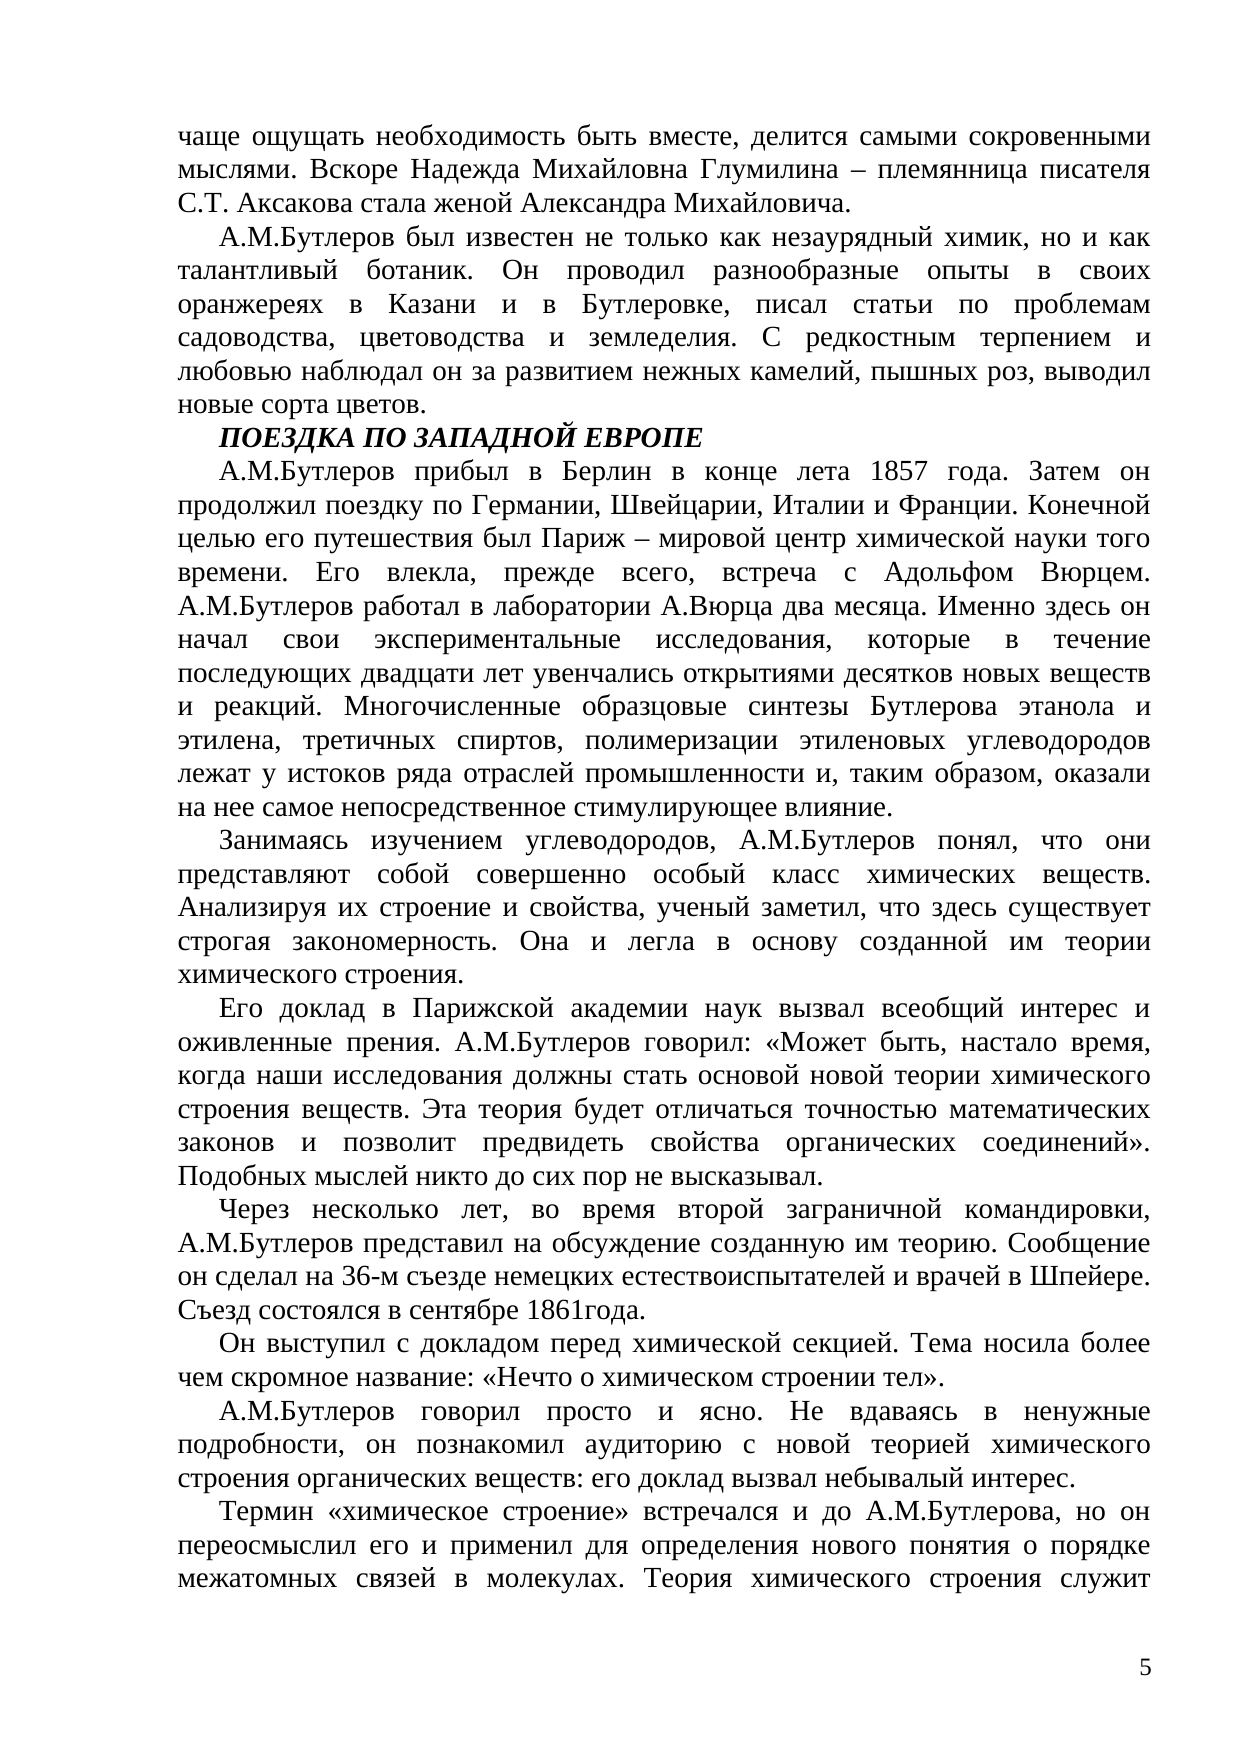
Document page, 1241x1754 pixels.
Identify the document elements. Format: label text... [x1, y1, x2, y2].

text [177, 1493, 1152, 1594]
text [177, 118, 1152, 219]
text А.М.Бутлеров прибыл в Берлин в конце лета 1857 года. Затем он продолжил поездку по Германии, Швейцарии, Италии и Франции. Конечной целью его путешествия был Париж – мировой центр химической науки того времени. Его влекла, прежде всего, встреча с Адольфом Вюрцем. А.М.Бутлеров работал в лаборатории А.Вюрца два месяца. Именно здесь он начал свои экспериментальные исследования, которые в течение последующих двадцати лет увенчались открытиями десятков новых веществ и реакций. Многочисленные образцовые синтезы Бутлерова этанола и этилена, третичных спиртов, полимеризации этиленовых углеводородов лежат у истоков ряда отраслей промышленности и, таким образом, оказали на нее самое непосредственное стимулирующее влияние. [177, 453, 1152, 822]
text А.М.Бутлеров говорил просто и ясно. Не вдаваясь в ненужные подробности, он познакомил аудиторию с новой теорией химического строения органических веществ: его доклад вызвал небывалый интерес. [177, 1393, 1152, 1493]
text Его доклад в Парижской академии наук вызвал всеобщий интерес и оживленные прения. А.М.Бутлеров говорил: «Может быть, настало время, когда наши исследования должны стать основой новой теории химического строения веществ. Эта теория будет отличаться точностью математических законов и позволит предвидеть свойства органических соединений». Подобных мыслей никто до сих пор не высказывал. [177, 990, 1152, 1191]
text Занимаясь изучением углеводородов, А.М.Бутлеров понял, что они представляют собой совершенно особый класс химических веществ. Анализируя их строение и свойства, ученый заметил, что здесь существует строгая закономерность. Она и легла в основу созданной им теории химического строения. [177, 822, 1152, 990]
text Через несколько лет, во время второй заграничной командировки, А.М.Бутлеров представил на обсуждение созданную им теорию. Сообщение он сделал на 36-м съезде немецких естествоиспытателей и врачей в Шпейере. Съезд состоялся в сентябре 1861года. [177, 1191, 1152, 1326]
text ПОЕЗДКА ПО ЗАПАДНОЙ ЕВРОПЕ [177, 420, 1152, 453]
text А.М.Бутлеров был известен не только как незаурядный химик, но и как талантливый ботаник. Он проводил разнообразные опыты в своих оранжереях в Казани и в Бутлеровке, писал статьи по проблемам садоводства, цветоводства и земледелия. С редкостным терпением и любовью наблюдал он за развитием нежных камелий, пышных роз, выводил новые сорта цветов. [177, 219, 1152, 420]
text Он выступил с докладом перед химической секцией. Тема носила более чем скромное название: «Нечто о химическом строении тел». [177, 1326, 1152, 1393]
